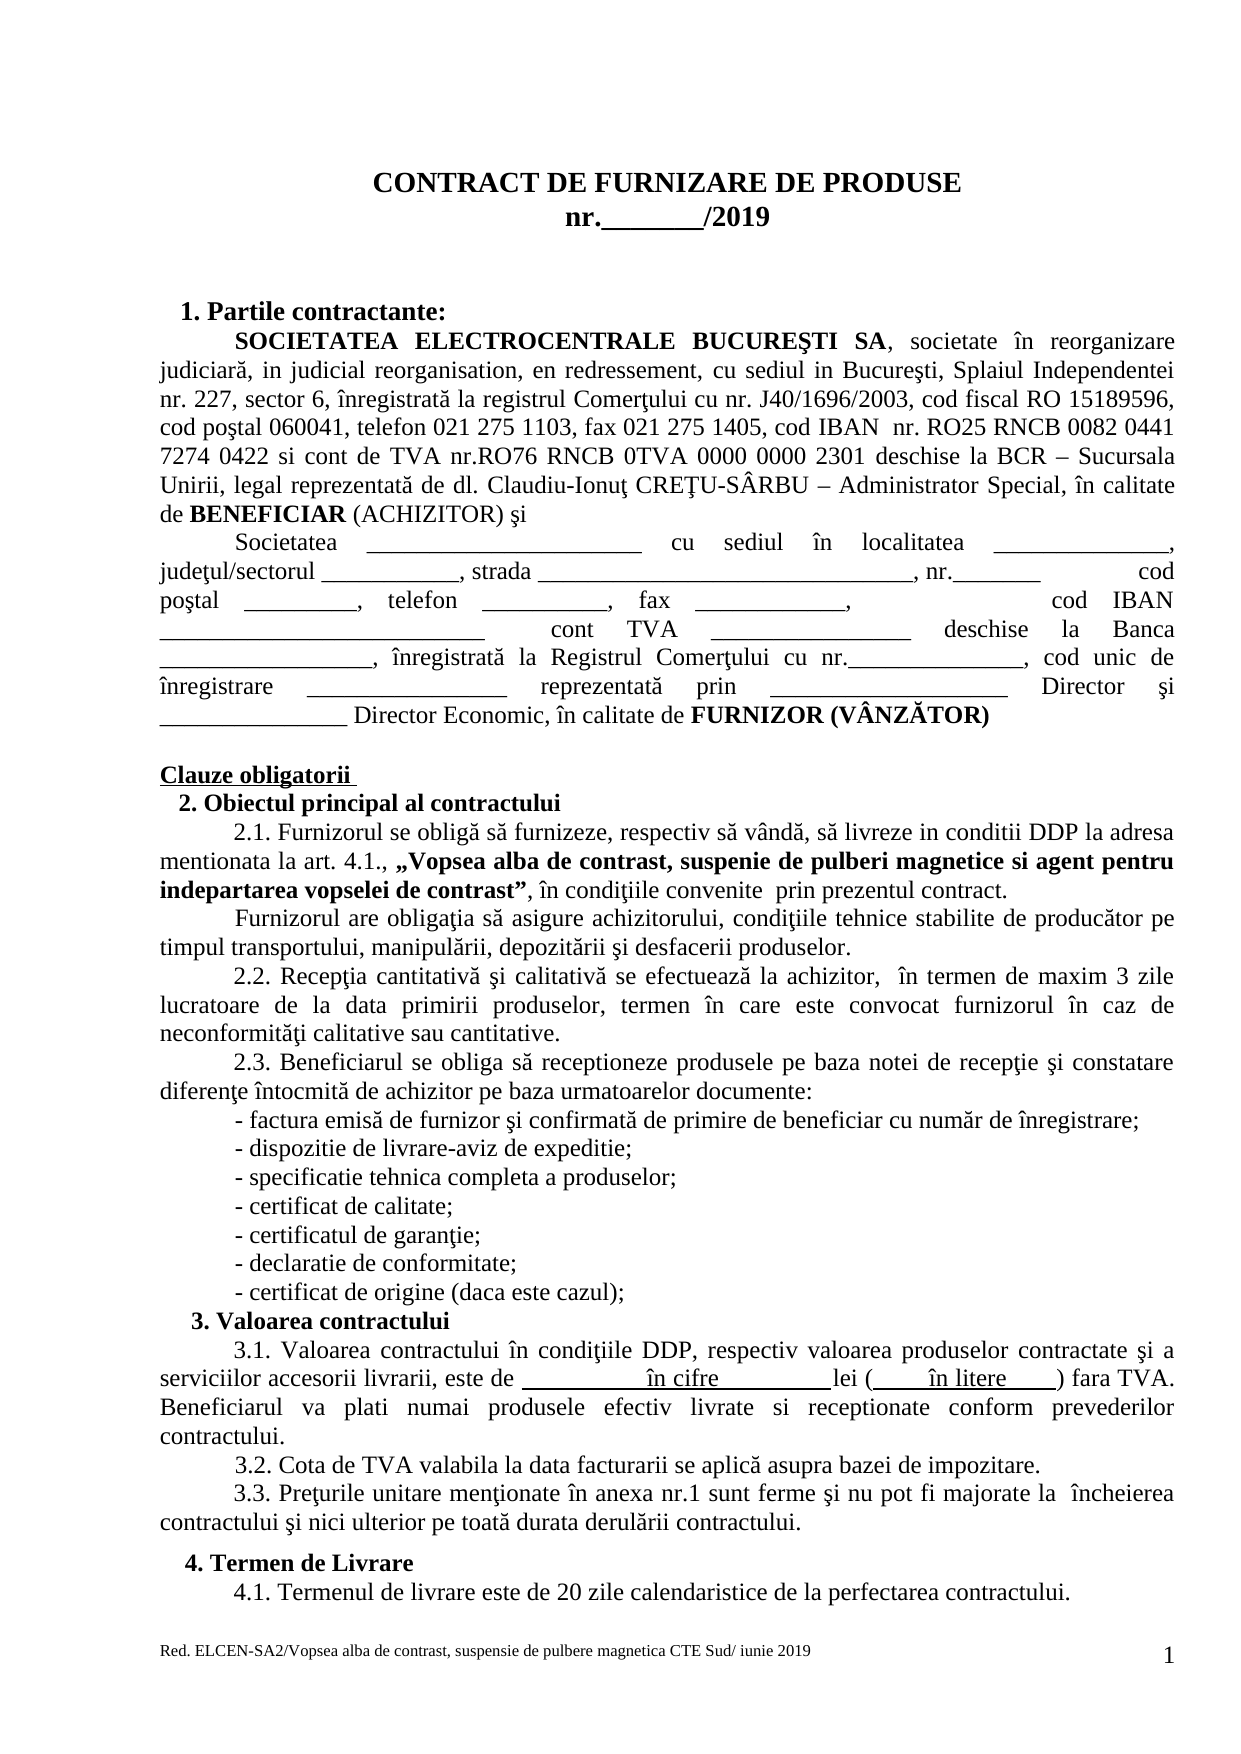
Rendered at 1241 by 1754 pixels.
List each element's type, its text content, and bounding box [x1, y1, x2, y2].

text 4. Termen de Livrare [159, 1548, 1175, 1577]
text - dispozitie de livrare-aviz de expeditie; [159, 1133, 1175, 1162]
text - certificat de origine (daca este cazul); [159, 1277, 1175, 1306]
text - certificatul de garanţie; [159, 1220, 1175, 1248]
text Societatea ______________________ cu sediul în localitatea ______________, judeţul/sectorul ___________, strada ______________________________, nr._______ cod poştal _________, telefon __________, fax ____________, cod IBAN __________________________ cont TVA ________________ deschise la Banca _________________, înregistrată la Registrul Comerţului cu nr.______________, cod unic de înregistrare ________________ reprezentată prin ___________________ Director şi _______________ Director Economic, în calitate de FURNIZOR (VÂNZĂTOR) [159, 527, 1175, 729]
text - declaratie de conformitate; [159, 1248, 1175, 1277]
text SOCIETATEA ELECTROCENTRALE BUCUREŞTI SA, societate în reorganizare judiciară, in judicial reorganisation, en redressement, cu sediul in Bucureşti, Splaiul Independentei nr. 227, sector 6, înregistrată la registrul Comerţului cu nr. J40/1696/2003, cod fiscal RO 15189596, cod poştal 060041, telefon 021 275 1103, fax 021 275 1405, cod IBAN nr. RO25 RNCB 0082 0441 7274 0422 si cont de TVA nr.RO76 RNCB 0TVA 0000 0000 2301 deschise la BCR – Sucursala Unirii, legal reprezentată de dl. Claudiu-Ionuţ CREŢU-SÂRBU – Administrator Special, în calitate de beneficiar (ACHIZITOR) şi [159, 326, 1175, 527]
text CONTRACT DE FURNIZARE DE PRODUSE nr._______/2019 [159, 166, 1175, 233]
text Clauze obligatorii [159, 760, 1175, 788]
text 3.3. Preţurile unitare menţionate în anexa nr.1 sunt ferme şi nu pot fi majorate la încheierea contractului şi nici ulterior pe toată durata derulării contractului. [159, 1478, 1175, 1536]
text 3.2. Cota de TVA valabila la data facturarii se aplică asupra bazei de impozitare. [159, 1450, 1175, 1478]
text 1. Partile contractante: [159, 295, 1175, 326]
text 2.3. Beneficiarul se obliga să receptioneze produsele pe baza notei de recepţie şi constatare diferenţe întocmită de achizitor pe baza urmatoarelor documente: [159, 1047, 1175, 1105]
text 4.1. Termenul de livrare este de 20 zile calendaristice de la perfectarea contractului. [159, 1577, 1175, 1606]
text - factura emisă de furnizor şi confirmată de primire de beneficiar cu număr de înregistrare; [159, 1105, 1175, 1133]
text 3.1. Valoarea contractului în condiţiile DDP, respectiv valoarea produselor contractate şi a serviciilor accesorii livrarii, este de în cifre lei ( în litere ) fara TVA. Beneficiarul va plati numai produsele efectiv livrate si receptionate conform prevederilor contractului. [159, 1335, 1175, 1450]
text 2.1. Furnizorul se obligă să furnizeze, respectiv să vândă, să livreze in conditii DDP la adresa mentionata la art. 4.1., „Vopsea alba de contrast, suspenie de pulberi magnetice si agent pentru indepartarea vopselei de contrast”, în condiţiile convenite prin prezentul contract. [159, 817, 1175, 903]
text 3. Valoarea contractului [159, 1306, 1175, 1335]
text - specificatie tehnica completa a produselor; [159, 1162, 1175, 1191]
text 2. Obiectul principal al contractului [159, 788, 1175, 817]
text - certificat de calitate; [159, 1191, 1175, 1220]
text 2.2. Recepţia cantitativă şi calitativă se efectuează la achizitor, în termen de maxim 3 zile lucratoare de la data primirii produselor, termen în care este convocat furnizorul în caz de neconformităţi calitative sau cantitative. [159, 961, 1175, 1047]
text Furnizorul are obligaţia să asigure achizitorului, condiţiile tehnice stabilite de producător pe timpul transportului, manipulării, depozitării şi desfacerii produselor. [159, 903, 1175, 961]
